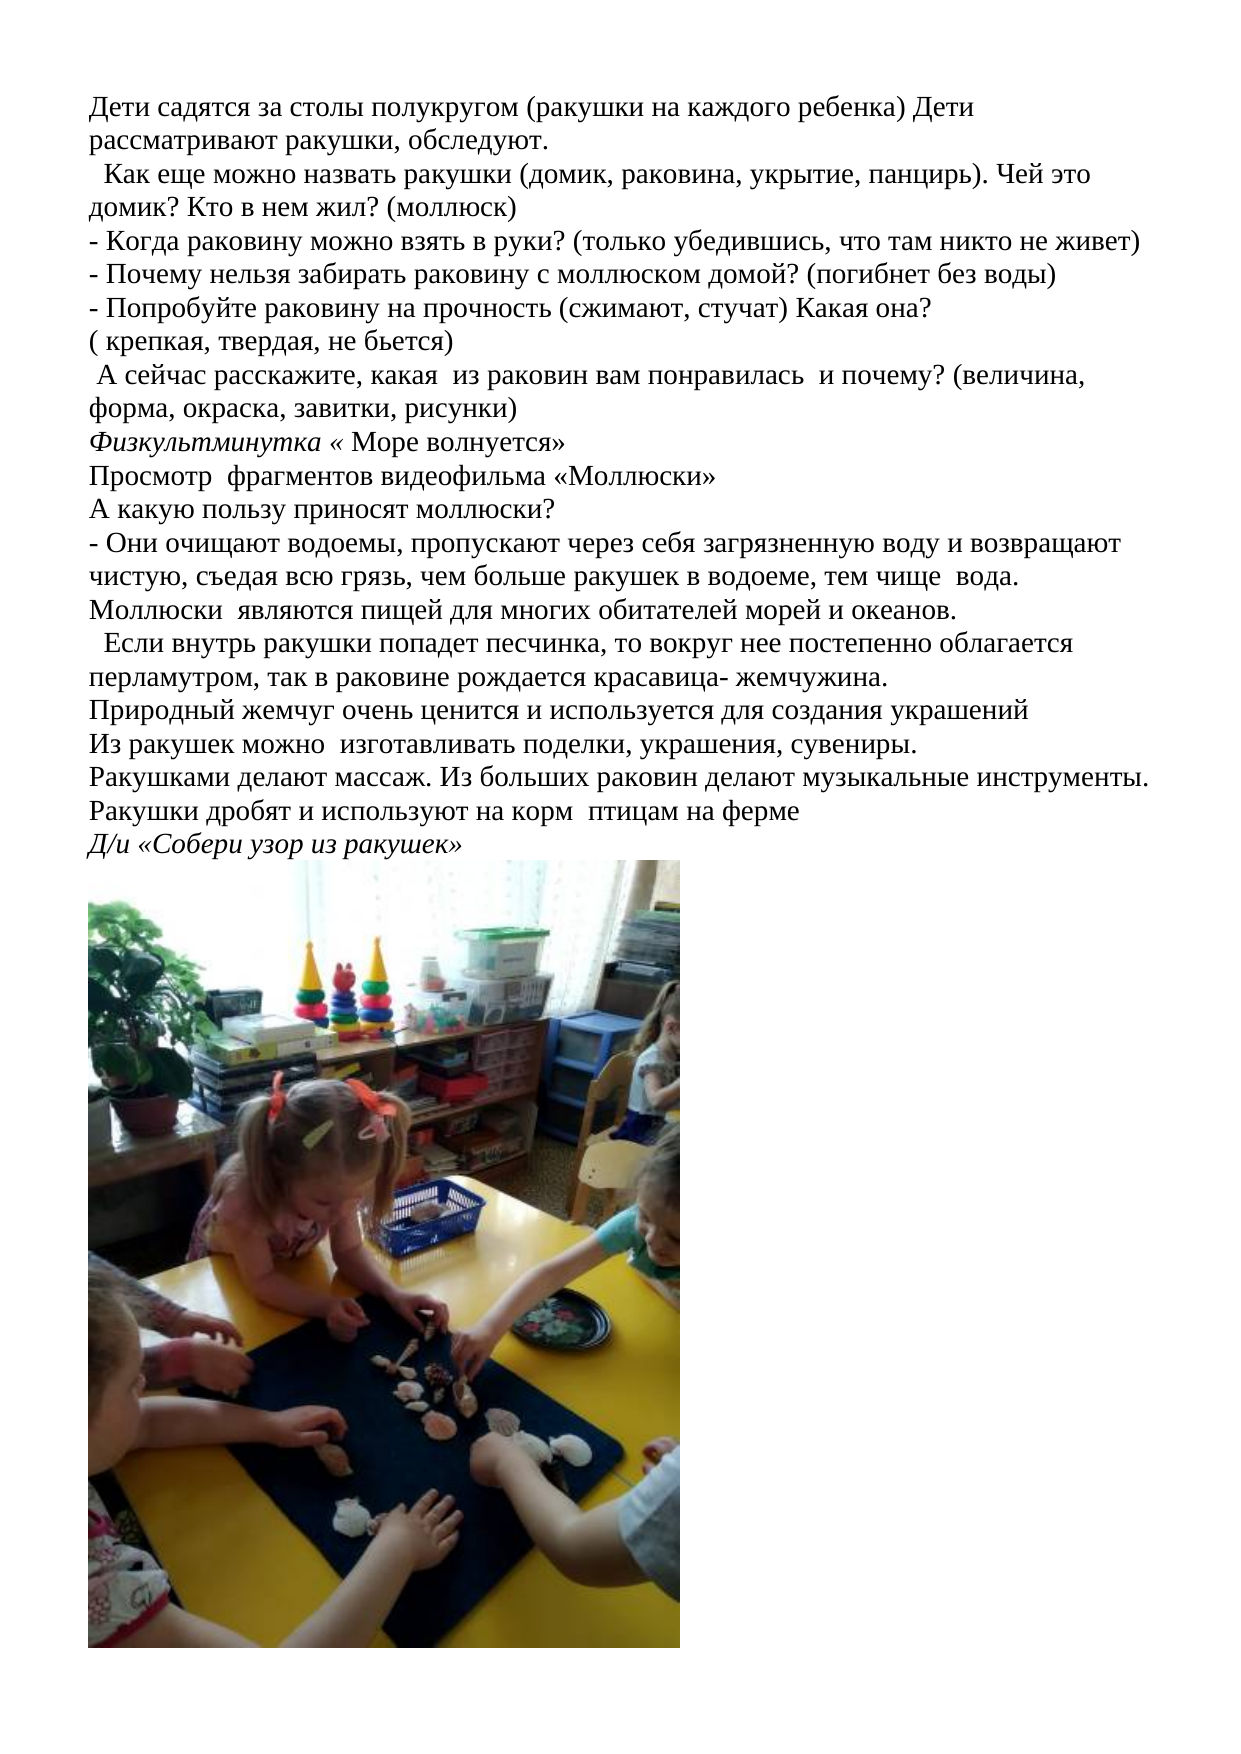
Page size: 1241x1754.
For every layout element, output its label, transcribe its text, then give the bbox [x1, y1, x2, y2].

picture [88, 860, 680, 1648]
text - Почему нельзя забирать раковину с моллюском домой? (погибнет без воды) [89, 256, 1152, 290]
text Моллюски являются пищей для многих обитателей морей и океанов. [89, 592, 1152, 625]
text Как еще можно назвать ракушки (домик, раковина, укрытие, панцирь). Чей это домик? Кто в нем жил? (моллюск) [89, 156, 1152, 223]
text Д/и «Собери узор из ракушек» [89, 827, 1152, 860]
text Ракушками делают массаж. Из больших раковин делают музыкальные инструменты. [89, 759, 1152, 793]
text - Когда раковину можно взять в руки? (только убедившись, что там никто не живет) [89, 223, 1152, 256]
text Природный жемчуг очень ценится и используется для создания украшений [89, 692, 1152, 726]
text Если внутрь ракушки попадет песчинка, то вокруг нее постепенно облагается перламутром, так в раковине рождается красавица- жемчужина. [89, 625, 1152, 692]
text Ракушки дробят и используют на корм птицам на ферме [89, 793, 1152, 827]
text Дети садятся за столы полукругом (ракушки на каждого ребенка) Дети рассматривают ракушки, обследуют. [89, 89, 1152, 156]
text - Они очищают водоемы, пропускают через себя загрязненную воду и возвращают чистую, съедая всю грязь, чем больше ракушек в водоеме, тем чище вода. [89, 525, 1152, 592]
text - Попробуйте раковину на прочность (сжимают, стучат) Какая она? [89, 290, 1152, 323]
text Из ракушек можно изготавливать поделки, украшения, сувениры. [89, 726, 1152, 759]
text ( крепкая, твердая, не бьется) [89, 323, 1152, 357]
text Просмотр фрагментов видеофильма «Моллюски» [89, 458, 1152, 491]
text Физкультминутка « Море волнуется» [89, 424, 1152, 458]
text А какую пользу приносят моллюски? [89, 491, 1152, 525]
text А сейчас расскажите, какая из раковин вам понравилась и почему? (величина, форма, окраска, завитки, рисунки) [89, 357, 1152, 424]
